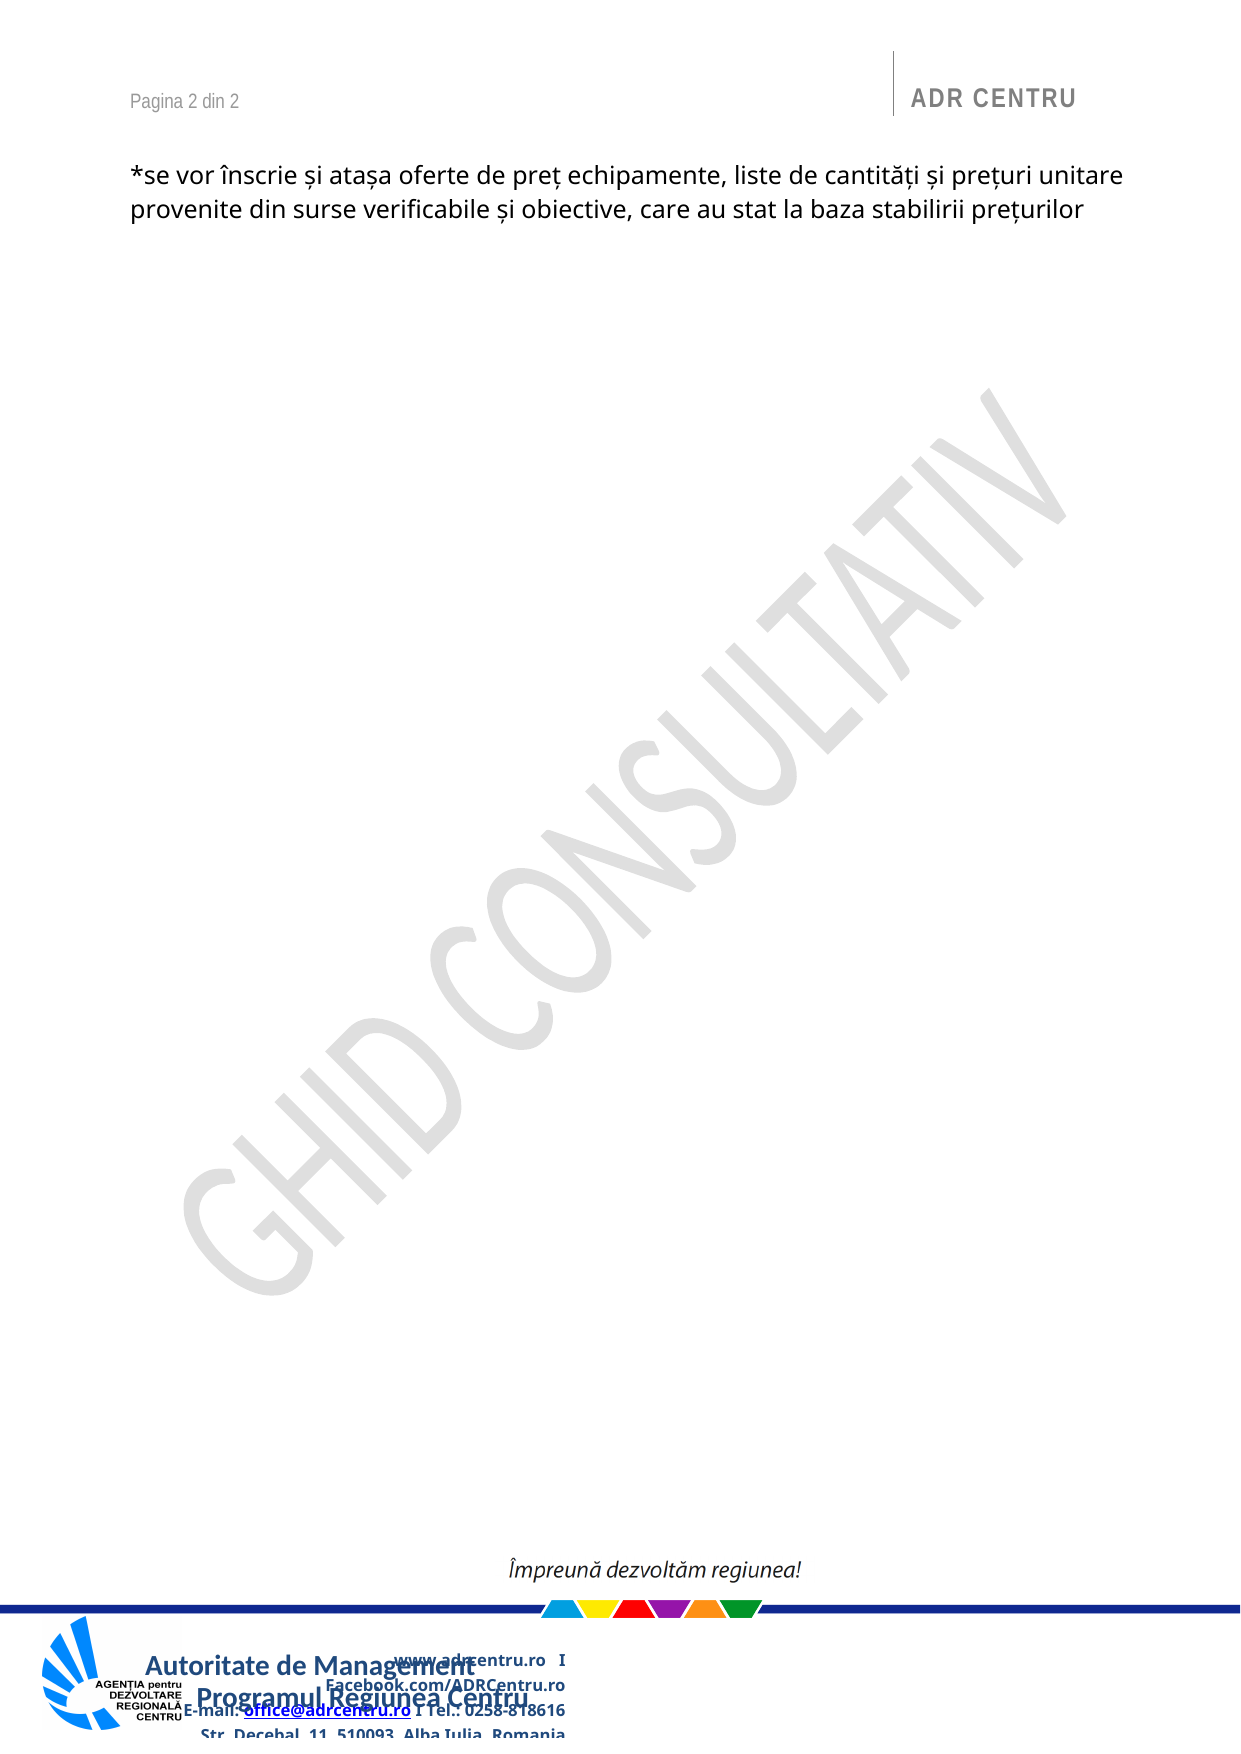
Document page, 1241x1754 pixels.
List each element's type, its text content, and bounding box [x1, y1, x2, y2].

picture [574, 1600, 1241, 1618]
picture [495, 1556, 814, 1583]
picture [0, 1600, 550, 1730]
text *se vor înscrie și atașa oferte de preț echipamente, liste de cantități și prețuri unitare provenite din surse verificabile și obiective, care au stat la baza stabilirii prețurilor [130, 158, 1125, 226]
